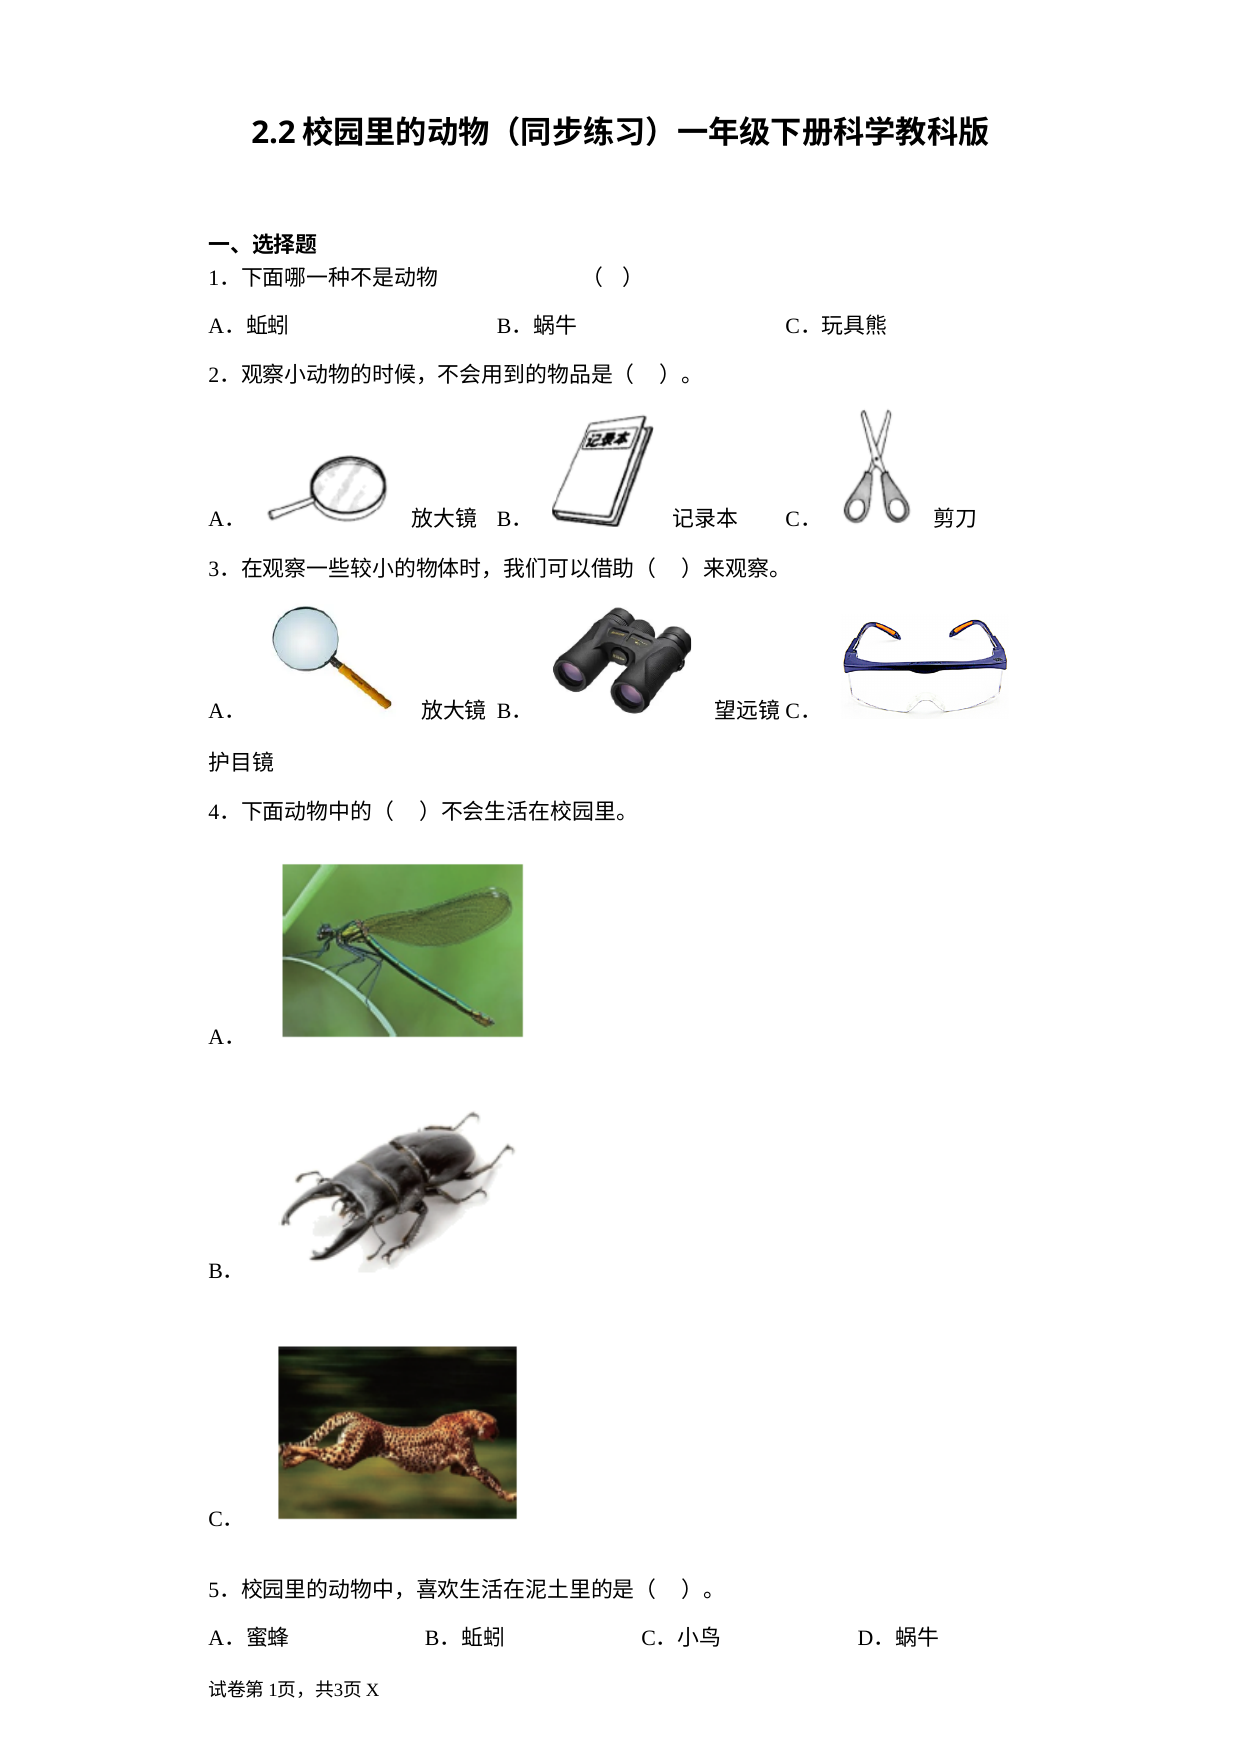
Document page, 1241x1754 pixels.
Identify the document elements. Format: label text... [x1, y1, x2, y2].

text 1．下面哪一种不是动物 （ ） [208, 259, 1032, 292]
text 2．观察小动物的时候，不会用到的物品是（ ）。 [208, 356, 1032, 389]
text A．蚯蚓 B．蜗牛 C．玩具熊 [208, 308, 1032, 340]
text 3．在观察一些较小的物体时，我们可以借助（ ）来观察。 [208, 550, 1032, 583]
picture [264, 598, 398, 719]
picture [840, 404, 914, 527]
text 2.2校园里的动物（同步练习）一年级下册科学教科版 [208, 97, 1032, 162]
picture [552, 600, 692, 719]
picture [263, 1328, 528, 1527]
text 5．校园里的动物中，喜欢生活在泥土里的是（ ）。 [208, 1572, 1032, 1604]
text A．蜜蜂 B．蚯蚓 C．小鸟 D．蜗牛 [208, 1620, 1032, 1652]
picture [552, 410, 654, 527]
picture [263, 1085, 534, 1279]
text 一、选择题 [208, 227, 1032, 259]
picture [264, 841, 542, 1045]
picture [840, 614, 1010, 719]
picture [264, 454, 393, 527]
text 4．下面动物中的（ ）不会生活在校园里。 [208, 793, 1032, 826]
